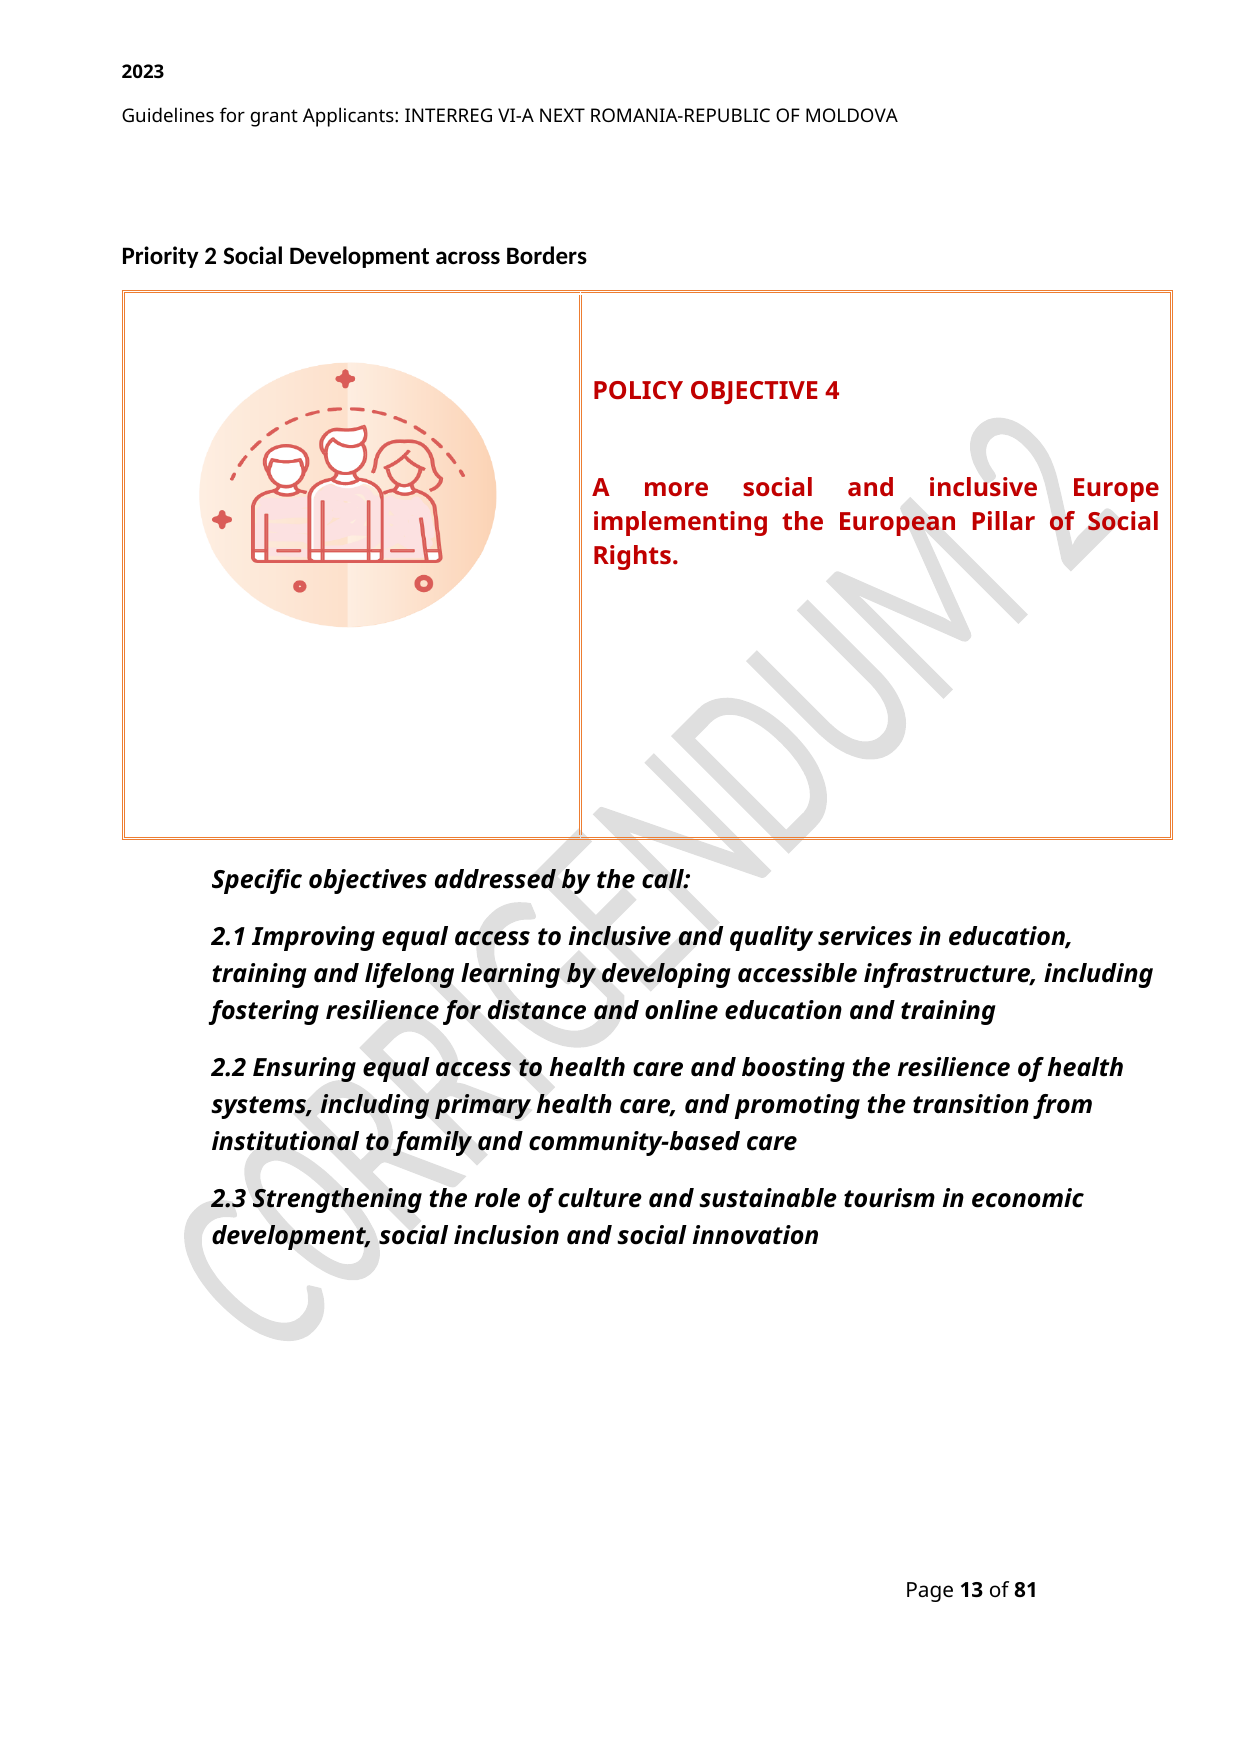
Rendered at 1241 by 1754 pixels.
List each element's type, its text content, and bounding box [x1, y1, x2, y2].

text Priority 2 Social Development across Borders [121, 240, 1162, 271]
table_header [123, 291, 581, 837]
subtitle 2.1 Improving equal access to inclusive and quality services in education, training and lifelong learning by developing accessible infrastructure, including fostering resilience for distance and online education and training [211, 919, 1162, 1026]
subtitle 2.2 Ensuring equal access to health care and boosting the resilience of health systems, including primary health care, and promoting the transition from institutional to family and community-based care [211, 1050, 1162, 1158]
table_header POLICY OBJECTIVE 4 A more social and inclusive Europe implementing the European Pillar of Social Rights. [581, 293, 1170, 837]
subtitle Specific objectives addressed by the call: [211, 861, 1162, 895]
picture [134, 293, 524, 665]
subtitle 2.3 Strengthening the role of culture and sustainable tourism in economic development, social inclusion and social innovation [211, 1181, 1162, 1252]
